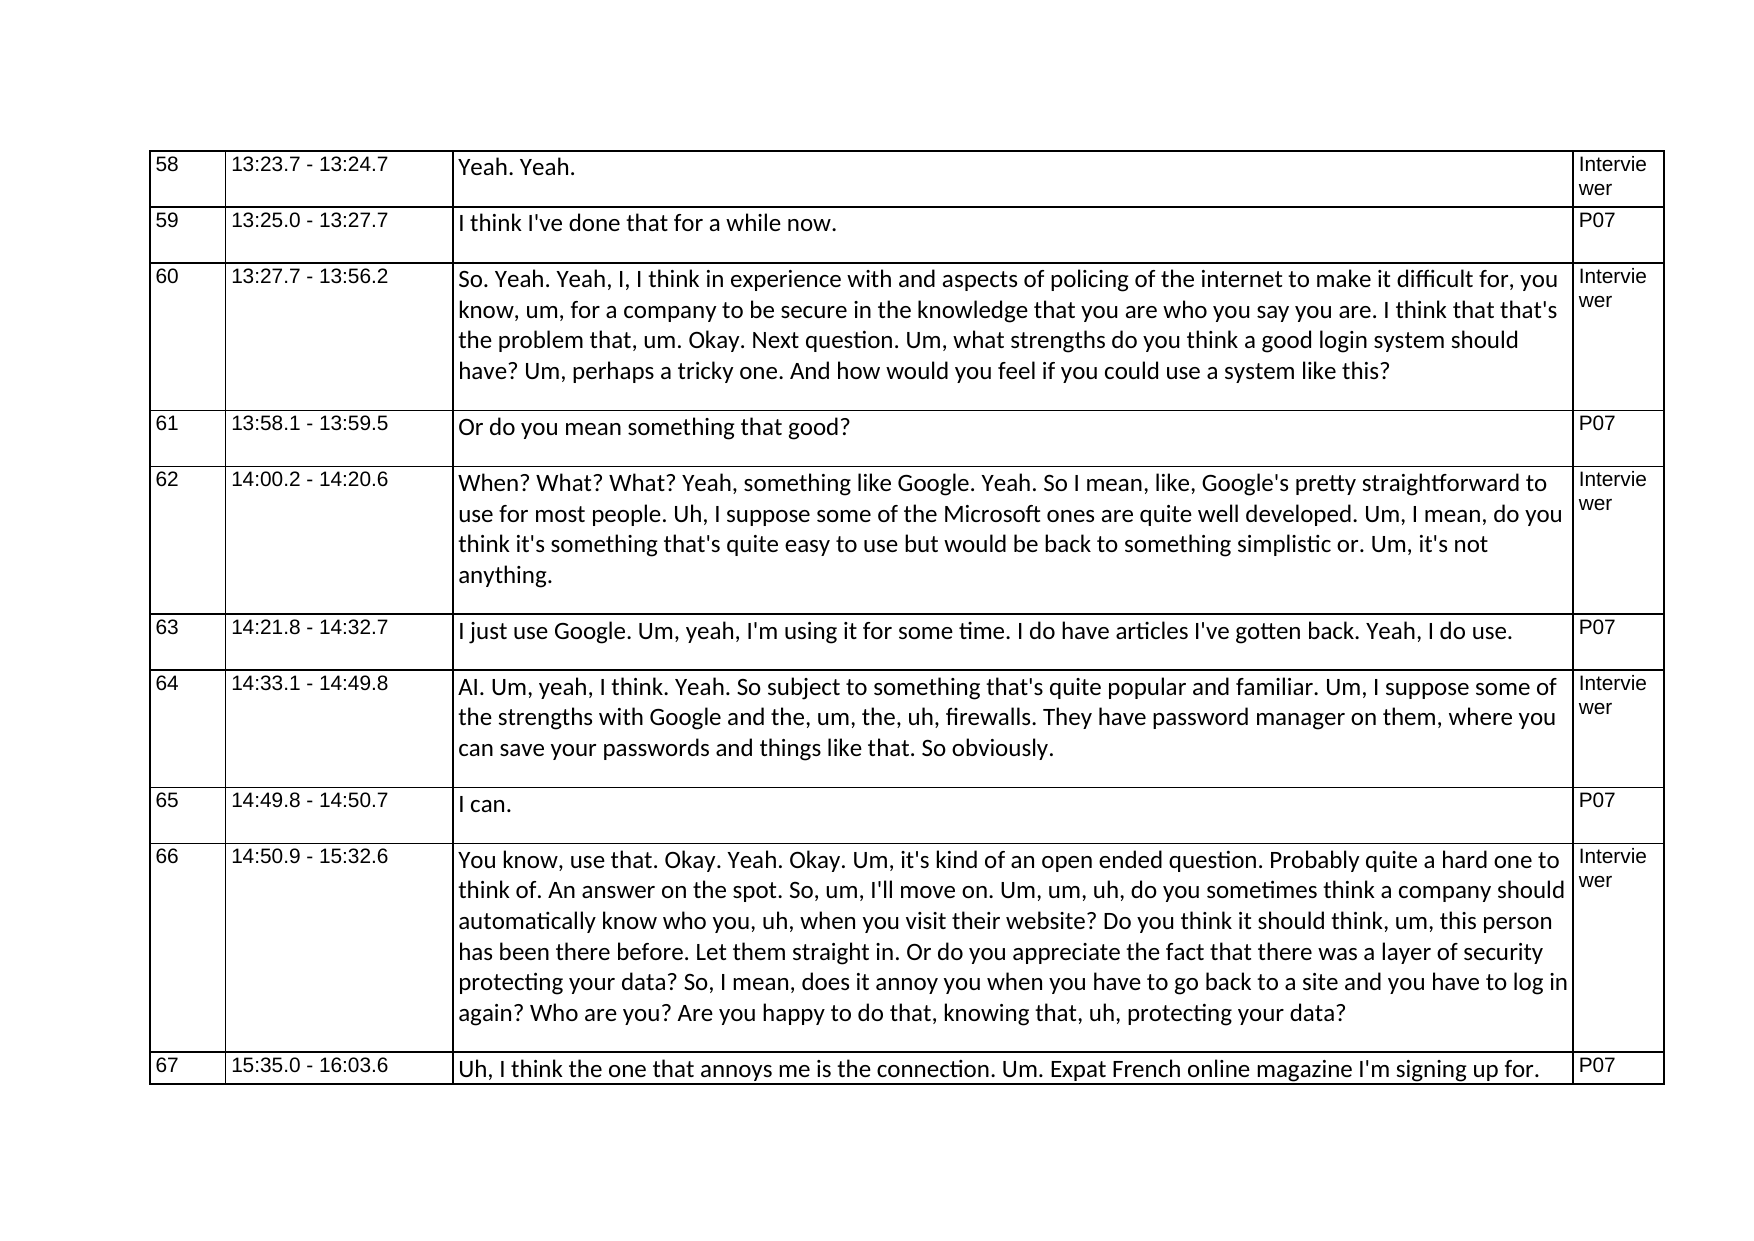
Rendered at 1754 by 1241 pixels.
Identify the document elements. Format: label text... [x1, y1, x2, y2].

table_cell 14:49.8 - 14:50.7 [226, 788, 452, 842]
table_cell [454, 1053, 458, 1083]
table_cell 67 [151, 1053, 225, 1083]
table_cell 58 [151, 152, 225, 206]
table_cell 60 [151, 264, 225, 410]
table_cell AI. Um, yeah, I think. Yeah. So subject to something that's quite popular and familiar. Um, I suppose some of the strengths with Google and the, um, the, uh, firewalls. They have password manager on them, where you can save your passwords and things like that. So obviously. [454, 671, 1572, 786]
table_cell Interviewer [1574, 152, 1663, 206]
table_cell 61 [151, 411, 225, 466]
table_cell P07 [1574, 1053, 1663, 1083]
table_cell 13:27.7 - 13:56.2 [226, 264, 452, 410]
table_cell P07 [1574, 208, 1663, 262]
table_cell Interviewer [1574, 467, 1663, 613]
table_cell 62 [151, 467, 225, 613]
table_cell I can. [454, 788, 1572, 842]
table_cell 64 [151, 671, 225, 786]
table_cell P07 [1574, 788, 1663, 842]
table_cell 14:21.8 - 14:32.7 [226, 615, 452, 669]
table_cell 63 [151, 615, 225, 669]
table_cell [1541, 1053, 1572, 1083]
table_cell Interviewer [1574, 671, 1663, 786]
table_cell 65 [151, 788, 225, 842]
table_cell You know, use that. Okay. Yeah. Okay. Um, it's kind of an open ended question. Probably quite a hard one to think of. An answer on the spot. So, um, I'll move on. Um, um, uh, do you sometimes think a company should automatically know who you, uh, when you visit their website? Do you think it should think, um, this person has been there before. Let them straight in. Or do you appreciate the fact that there was a layer of security protecting your data? So, I mean, does it annoy you when you have to go back to a site and you have to log in again? Who are you? Are you happy to do that, knowing that, uh, protecting your data? [454, 844, 1572, 1051]
table_cell Or do you mean something that good? [454, 411, 1572, 466]
table_cell Yeah. Yeah. [454, 152, 1572, 206]
table_cell 14:50.9 - 15:32.6 [226, 844, 452, 1051]
table_cell 14:00.2 - 14:20.6 [226, 467, 452, 613]
table_cell 15:35.0 - 16:03.6 [226, 1053, 452, 1083]
table_cell Interviewer [1574, 844, 1663, 1051]
table_cell 13:23.7 - 13:24.7 [226, 152, 452, 206]
table_cell P07 [1574, 615, 1663, 669]
table_cell I just use Google. Um, yeah, I'm using it for some time. I do have articles I've gotten back. Yeah, I do use. [454, 615, 1572, 669]
table_cell P07 [1574, 411, 1663, 466]
table_cell 13:58.1 - 13:59.5 [226, 411, 452, 466]
table_cell When? What? What? Yeah, something like Google. Yeah. So I mean, like, Google's pretty straightforward to use for most people. Uh, I suppose some of the Microsoft ones are quite well developed. Um, I mean, do you think it's something that's quite easy to use but would be back to something simplistic or. Um, it's not anything. [454, 467, 1572, 613]
table_cell 66 [151, 844, 225, 1051]
table_cell So. Yeah. Yeah, I, I think in experience with and aspects of policing of the internet to make it difficult for, you know, um, for a company to be secure in the knowledge that you are who you say you are. I think that that's the problem that, um. Okay. Next question. Um, what strengths do you think a good login system should have? Um, perhaps a tricky one. And how would you feel if you could use a system like this? [454, 264, 1572, 410]
table_cell Interviewer [1574, 264, 1663, 410]
table_cell 13:25.0 - 13:27.7 [226, 208, 452, 262]
table_cell I think I've done that for a while now. [454, 208, 1572, 262]
table_cell 14:33.1 - 14:49.8 [226, 671, 452, 786]
table_cell 59 [151, 208, 225, 262]
